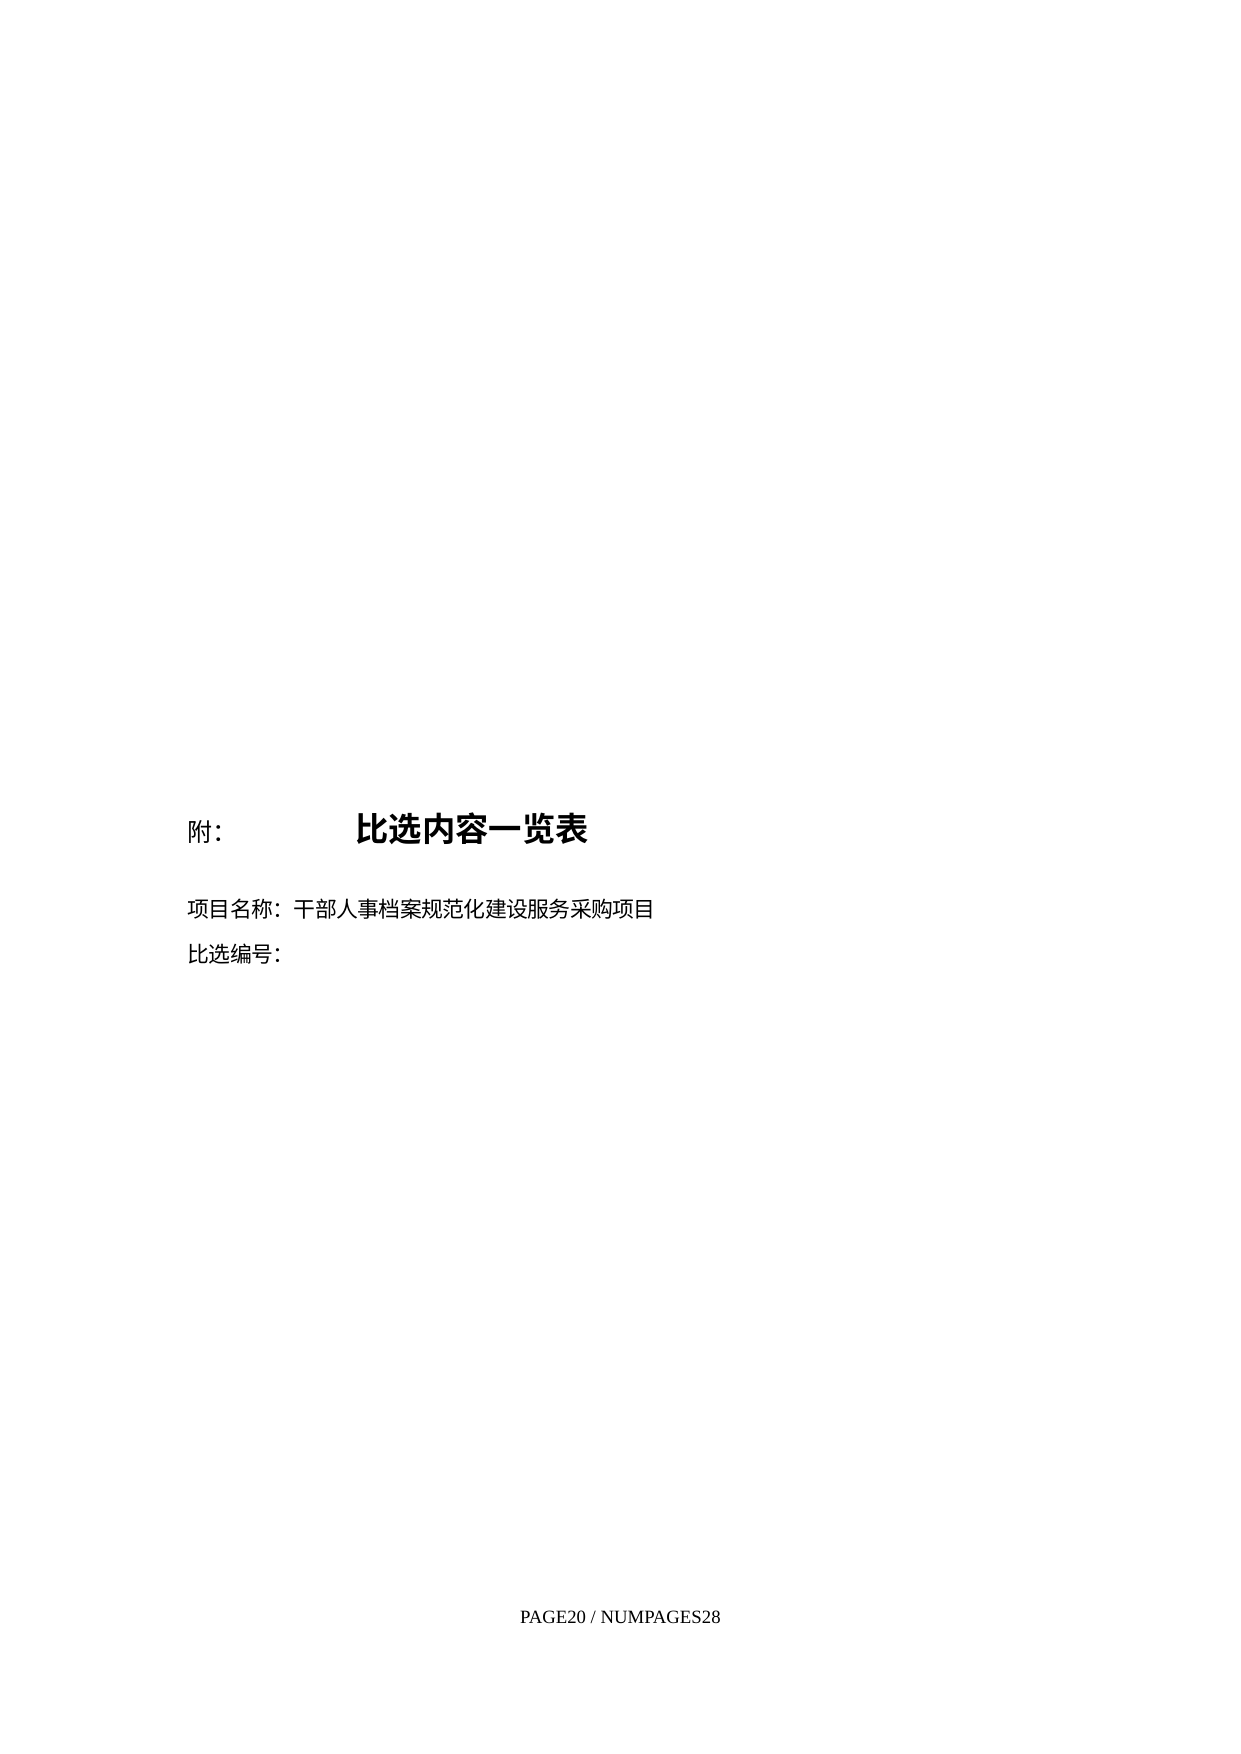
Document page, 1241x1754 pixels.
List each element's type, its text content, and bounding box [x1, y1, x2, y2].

text 附： 比选内容一览表 [187, 794, 1053, 859]
text 比选编号： [187, 937, 1053, 969]
text 项目名称：干部人事档案规范化建设服务采购项目 [187, 892, 1053, 924]
